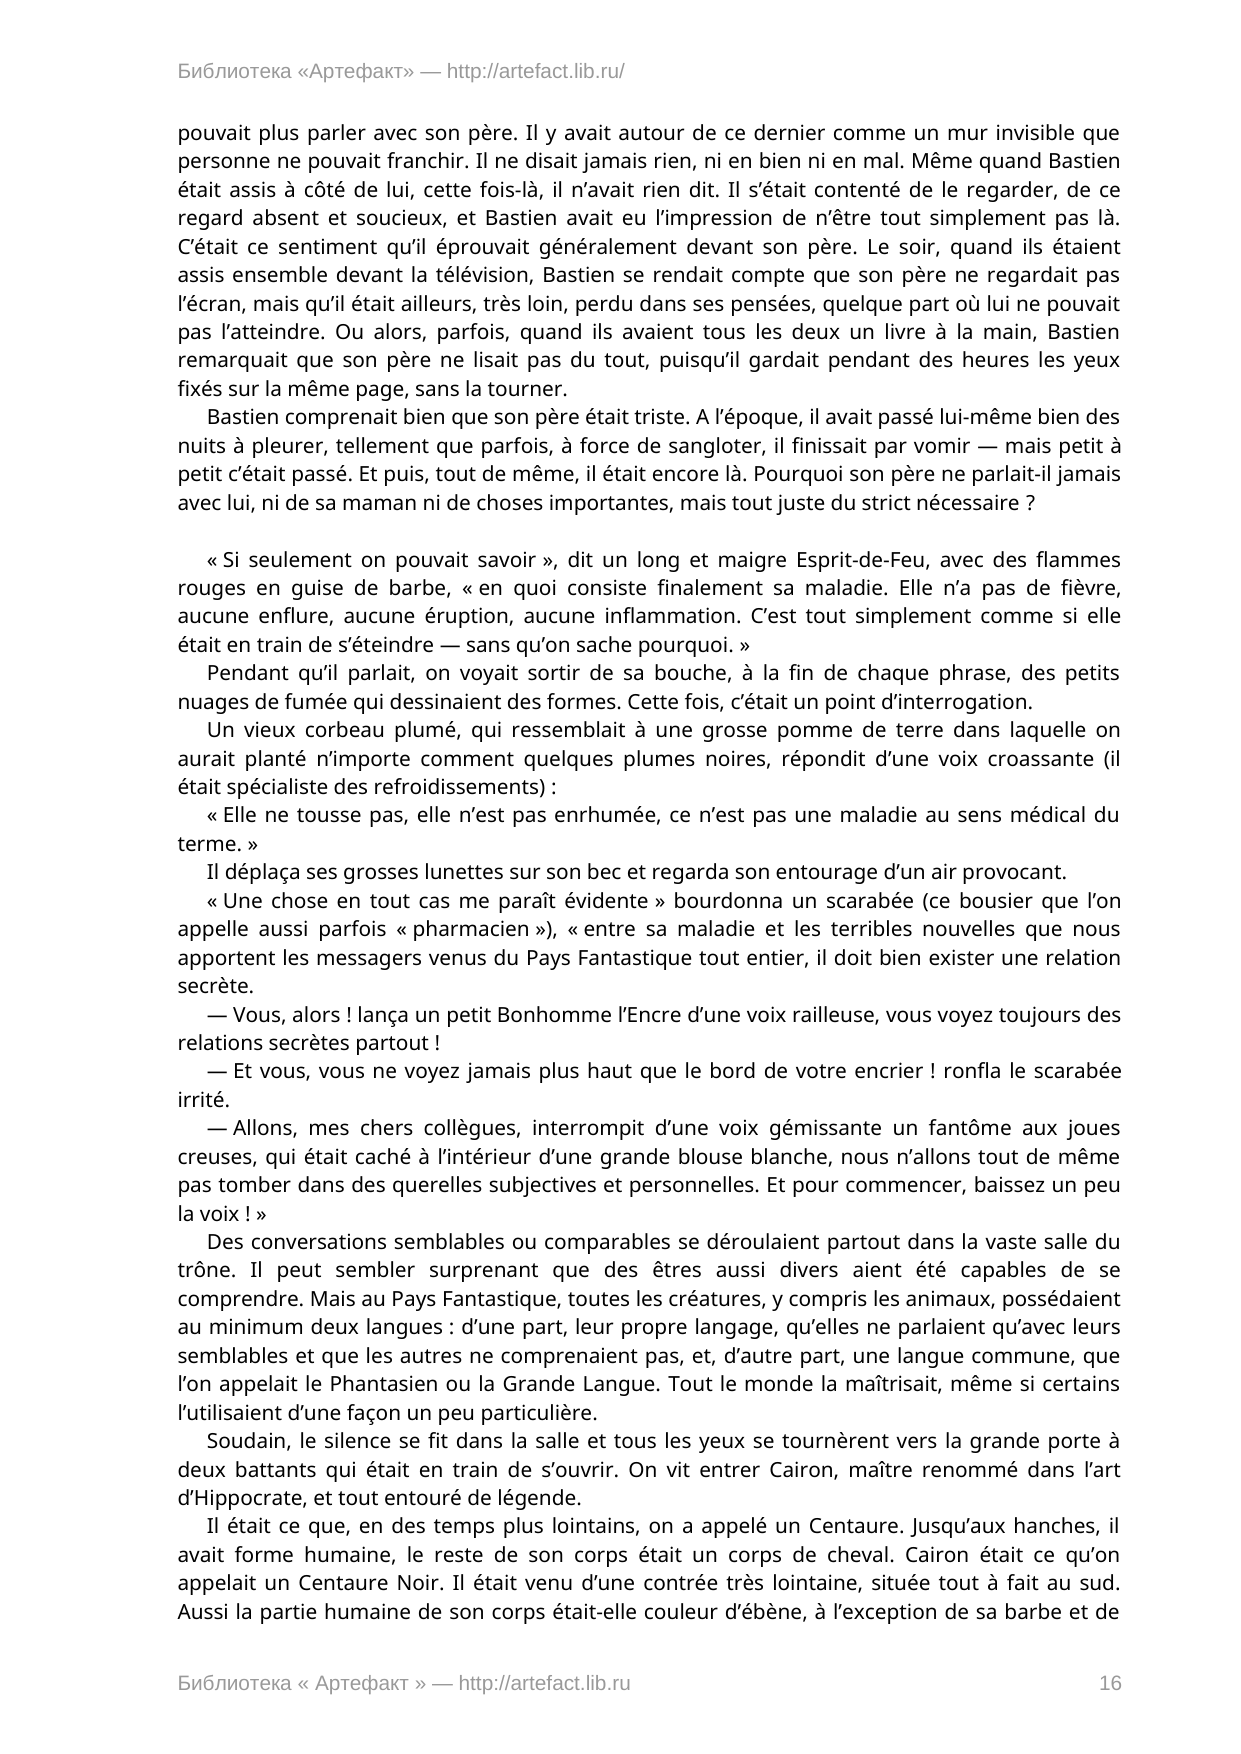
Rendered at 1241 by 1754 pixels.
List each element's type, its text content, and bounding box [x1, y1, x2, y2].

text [177, 118, 1122, 402]
text « Une chose en tout cas me paraît évidente » bourdonna un scarabée (ce bousier que l’on appelle aussi parfois « pharmacien »), « entre sa maladie et les terribles nouvelles que nous apportent les messagers venus du Pays Fantastique tout entier, il doit bien exister une relation secrète. [177, 886, 1122, 1000]
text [177, 1512, 1122, 1625]
text Un vieux corbeau plumé, qui ressemblait à une grosse pomme de terre dans laquelle on aurait planté n’importe comment quelques plumes noires, répondit d’une voix croassante (il était spécialiste des refroidissements) : [177, 715, 1122, 801]
text Des conversations semblables ou comparables se déroulaient partout dans la vaste salle du trône. Il peut sembler surprenant que des êtres aussi divers aient été capables de se comprendre. Mais au Pays Fantastique, toutes les créatures, y compris les animaux, possédaient au minimum deux langues : d’une part, leur propre langage, qu’elles ne parlaient qu’avec leurs semblables et que les autres ne comprenaient pas, et, d’autre part, une langue commune, que l’on appelait le Phantasien ou la Grande Langue. Tout le monde la maîtrisait, même si certains l’utilisaient d’une façon un peu particulière. [177, 1227, 1122, 1426]
text — Allons, mes chers collègues, interrompit d’une voix gémissante un fantôme aux joues creuses, qui était caché à l’intérieur d’une grande blouse blanche, nous n’allons tout de même pas tomber dans des querelles subjectives et personnelles. Et pour commencer, baissez un peu la voix ! » [177, 1113, 1122, 1227]
text — Vous, alors ! lança un petit Bonhomme l’Encre d’une voix railleuse, vous voyez toujours des relations secrètes partout ! [177, 1000, 1122, 1057]
text Il déplaça ses grosses lunettes sur son bec et regarda son entourage d’un air provocant. [177, 857, 1122, 886]
text Soudain, le silence se fit dans la salle et tous les yeux se tournèrent vers la grande porte à deux battants qui était en train de s’ouvrir. On vit entrer Cairon, maître renommé dans l’art d’Hippocrate, et tout entouré de légende. [177, 1426, 1122, 1512]
text — Et vous, vous ne voyez jamais plus haut que le bord de votre encrier ! ronfla le scarabée irrité. [177, 1057, 1122, 1113]
text Pendant qu’il parlait, on voyait sortir de sa bouche, à la fin de chaque phrase, des petits nuages de fumée qui dessinaient des formes. Cette fois, c’était un point d’interrogation. [177, 658, 1122, 715]
text « Elle ne tousse pas, elle n’est pas enrhumée, ce n’est pas une maladie au sens médical du terme. » [177, 801, 1122, 857]
text « Si seulement on pouvait savoir », dit un long et maigre Esprit-de-Feu, avec des flammes rouges en guise de barbe, « en quoi consiste finalement sa maladie. Elle n’a pas de fièvre, aucune enflure, aucune éruption, aucune inflammation. C’est tout simplement comme si elle était en train de s’éteindre — sans qu’on sache pourquoi. » [177, 545, 1122, 658]
text Bastien comprenait bien que son père était triste. A l’époque, il avait passé lui-même bien des nuits à pleurer, tellement que parfois, à force de sangloter, il finissait par vomir — mais petit à petit c’était passé. Et puis, tout de même, il était encore là. Pourquoi son père ne parlait-il jamais avec lui, ni de sa maman ni de choses importantes, mais tout juste du strict nécessaire ? [177, 402, 1122, 516]
